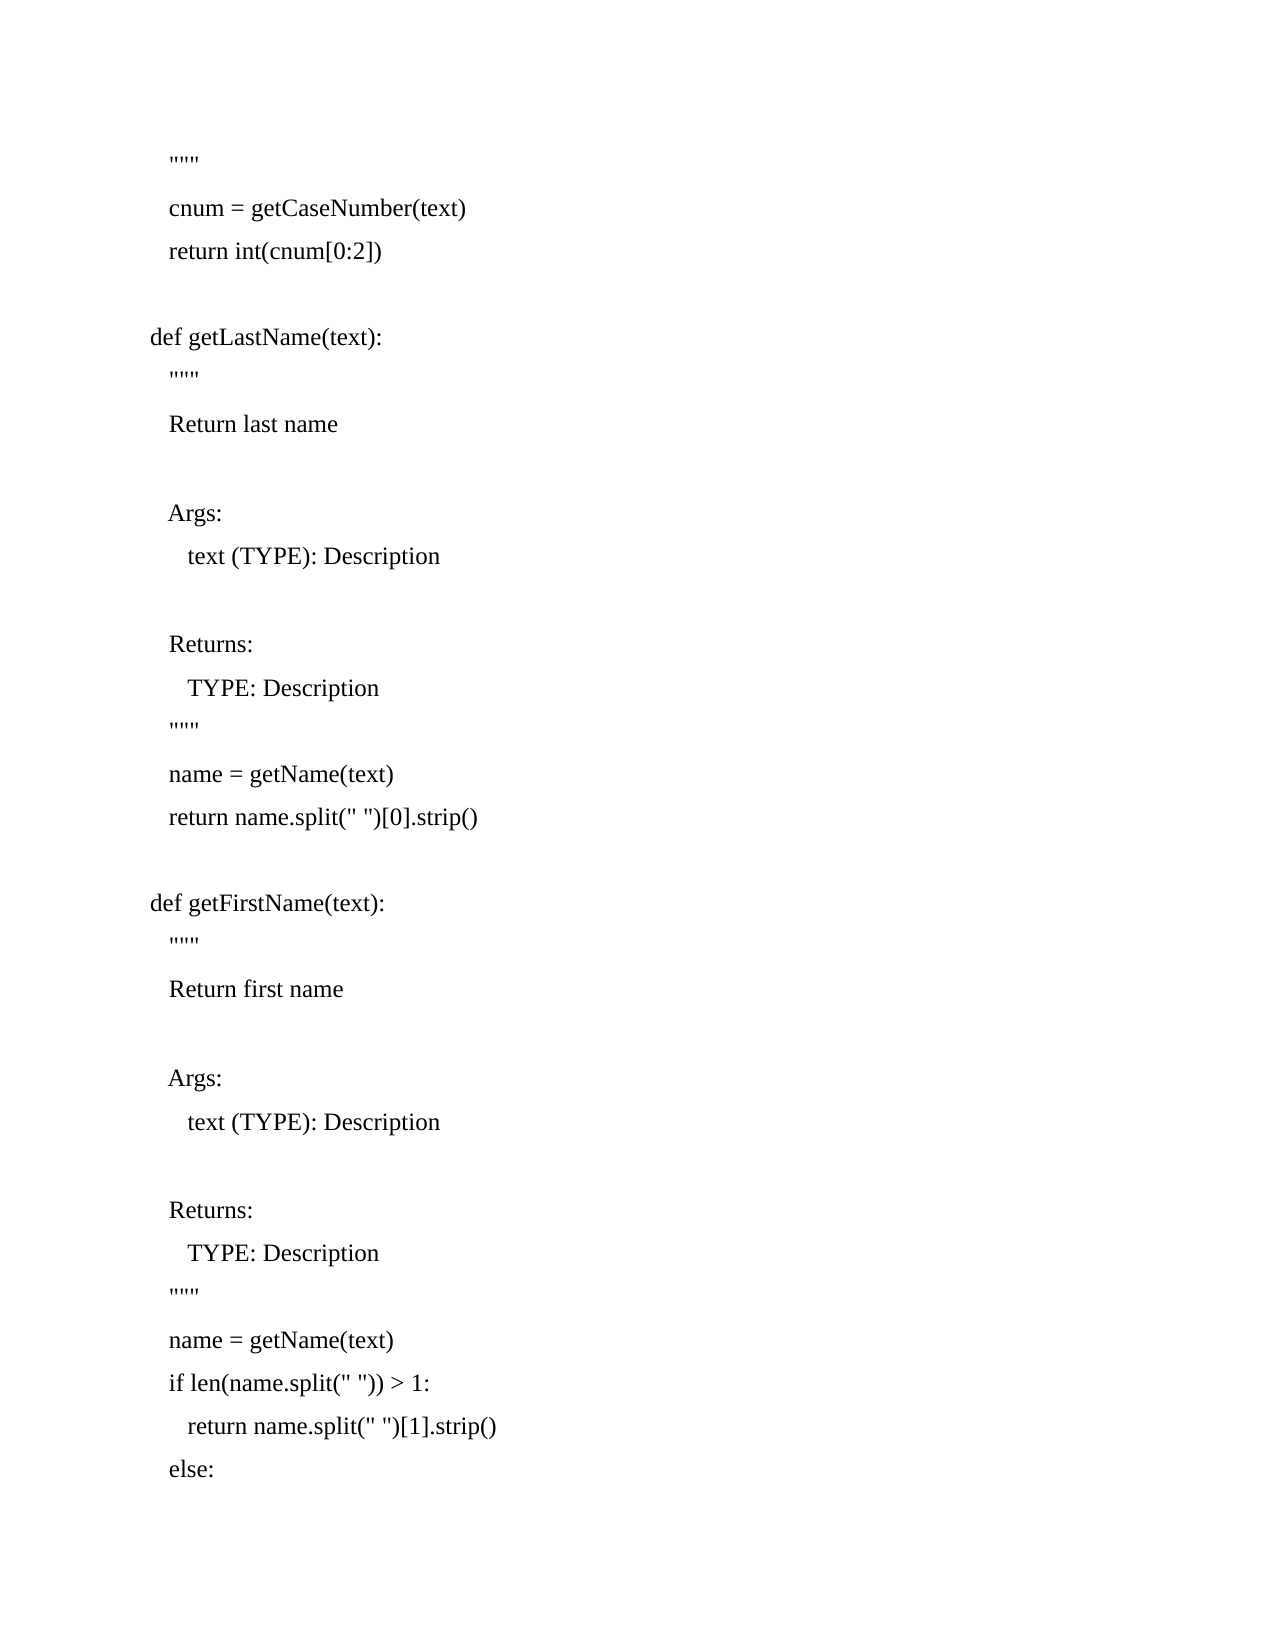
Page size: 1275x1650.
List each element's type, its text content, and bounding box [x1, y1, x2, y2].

text text (TYPE): Description [150, 1107, 1125, 1135]
text """ [150, 366, 1125, 394]
text def getLastName(text): [150, 322, 1125, 351]
text if len(name.split(" ")) > 1: [150, 1368, 1125, 1397]
text else: [150, 1454, 1125, 1483]
text name = getName(text) [150, 1325, 1125, 1353]
text cnum = getCaseNumber(text) [150, 193, 1125, 222]
text """ [150, 150, 1125, 179]
text Returns: [150, 629, 1125, 658]
text name = getName(text) [150, 759, 1125, 788]
text """ [150, 1282, 1125, 1310]
text Args: [150, 1063, 1125, 1092]
text """ [150, 716, 1125, 744]
text return name.split(" ")[1].strip() [150, 1411, 1125, 1440]
text Return first name [150, 974, 1125, 1003]
text TYPE: Description [150, 673, 1125, 701]
text Args: [150, 498, 1125, 526]
text Returns: [150, 1195, 1125, 1224]
text text (TYPE): Description [150, 541, 1125, 569]
text return name.split(" ")[0].strip() [150, 802, 1125, 831]
text return int(cnum[0:2]) [150, 236, 1125, 265]
text TYPE: Description [150, 1238, 1125, 1267]
text def getFirstName(text): [150, 888, 1125, 917]
text Return last name [150, 409, 1125, 437]
text """ [150, 931, 1125, 960]
